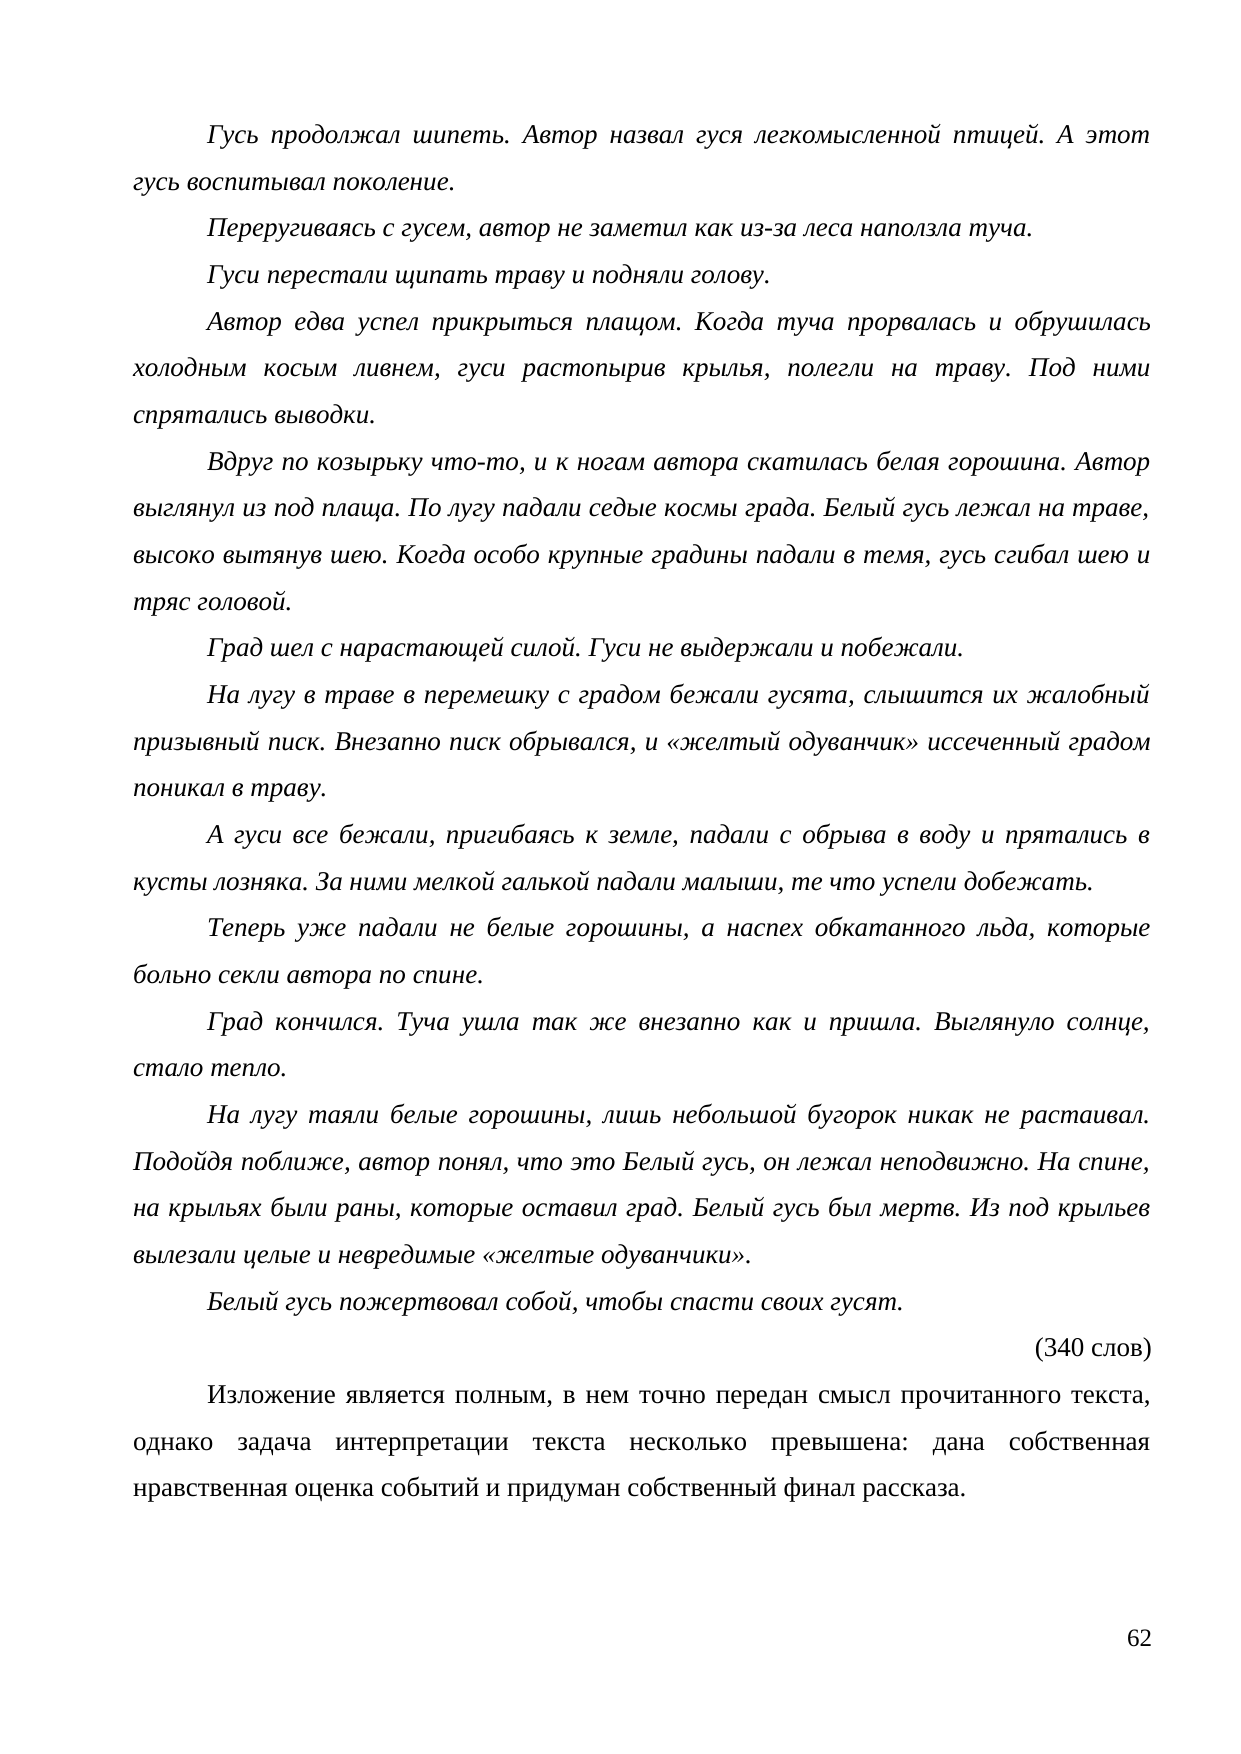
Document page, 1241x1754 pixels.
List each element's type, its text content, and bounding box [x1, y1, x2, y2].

text А гуси все бежали, пригибаясь к земле, падали с обрыва в воду и прятались в кусты лозняка. За ними мелкой галькой падали малыши, те что успели добежать. [133, 818, 1152, 896]
text Град шел с нарастающей силой. Гуси не выдержали и побежали. [133, 631, 1152, 663]
text Белый гусь пожертвовал собой, чтобы спасти своих гусят. [133, 1285, 1152, 1316]
text Вдруг по козырьку что-то, и к ногам автора скатилась белая горошина. Автор выглянул из под плаща. По лугу падали седые космы града. Белый гусь лежал на траве, высоко вытянув шею. Когда особо крупные градины падали в темя, гусь сгибал шею и тряс головой. [133, 445, 1152, 616]
text Гусь продолжал шипеть. Автор назвал гуся легкомысленной птицей. А этот гусь воспитывал поколение. [133, 118, 1152, 196]
text Град кончился. Туча ушла так же внезапно как и пришла. Выглянуло солнце, стало тепло. [133, 1005, 1152, 1083]
text Изложение является полным, в нем точно передан смысл прочитанного текста, однако задача интерпретации текста несколько превышена: дана собственная нравственная оценка событий и придуман собственный финал рассказа. [133, 1456, 1152, 1503]
text Изложение является полным, в нем точно передан смысл прочитанного текста, однако задача интерпретации текста несколько превышена: дана собственная нравственная оценка событий и придуман собственный финал рассказа. [133, 1378, 1152, 1425]
text Автор едва успел прикрыться плащом. Когда туча прорвалась и обрушилась холодным косым ливнем, гуси растопырив крылья, полегли на траву. Под ними спрятались выводки. [133, 305, 1152, 429]
text Теперь уже падали не белые горошины, а наспех обкатанного льда, которые больно секли автора по спине. [133, 911, 1152, 989]
text (340 слов) [133, 1331, 1152, 1363]
text Переругиваясь с гусем, автор не заметил как из-за леса наползла туча. [133, 211, 1152, 243]
text Гуси перестали щипать траву и подняли голову. [133, 258, 1152, 289]
text На лугу таяли белые горошины, лишь небольшой бугорок никак не растаивал. Подойдя поближе, автор понял, что это Белый гусь, он лежал неподвижно. На спине, на крыльях были раны, которые оставил град. Белый гусь был мертв. Из под крыльев вылезали целые и невредимые «желтые одуванчики». [133, 1098, 1152, 1269]
text На лугу в траве в перемешку с градом бежали гусята, слышится их жалобный призывный писк. Внезапно писк обрывался, и «желтый одуванчик» иссеченный градом поникал в траву. [133, 678, 1152, 803]
